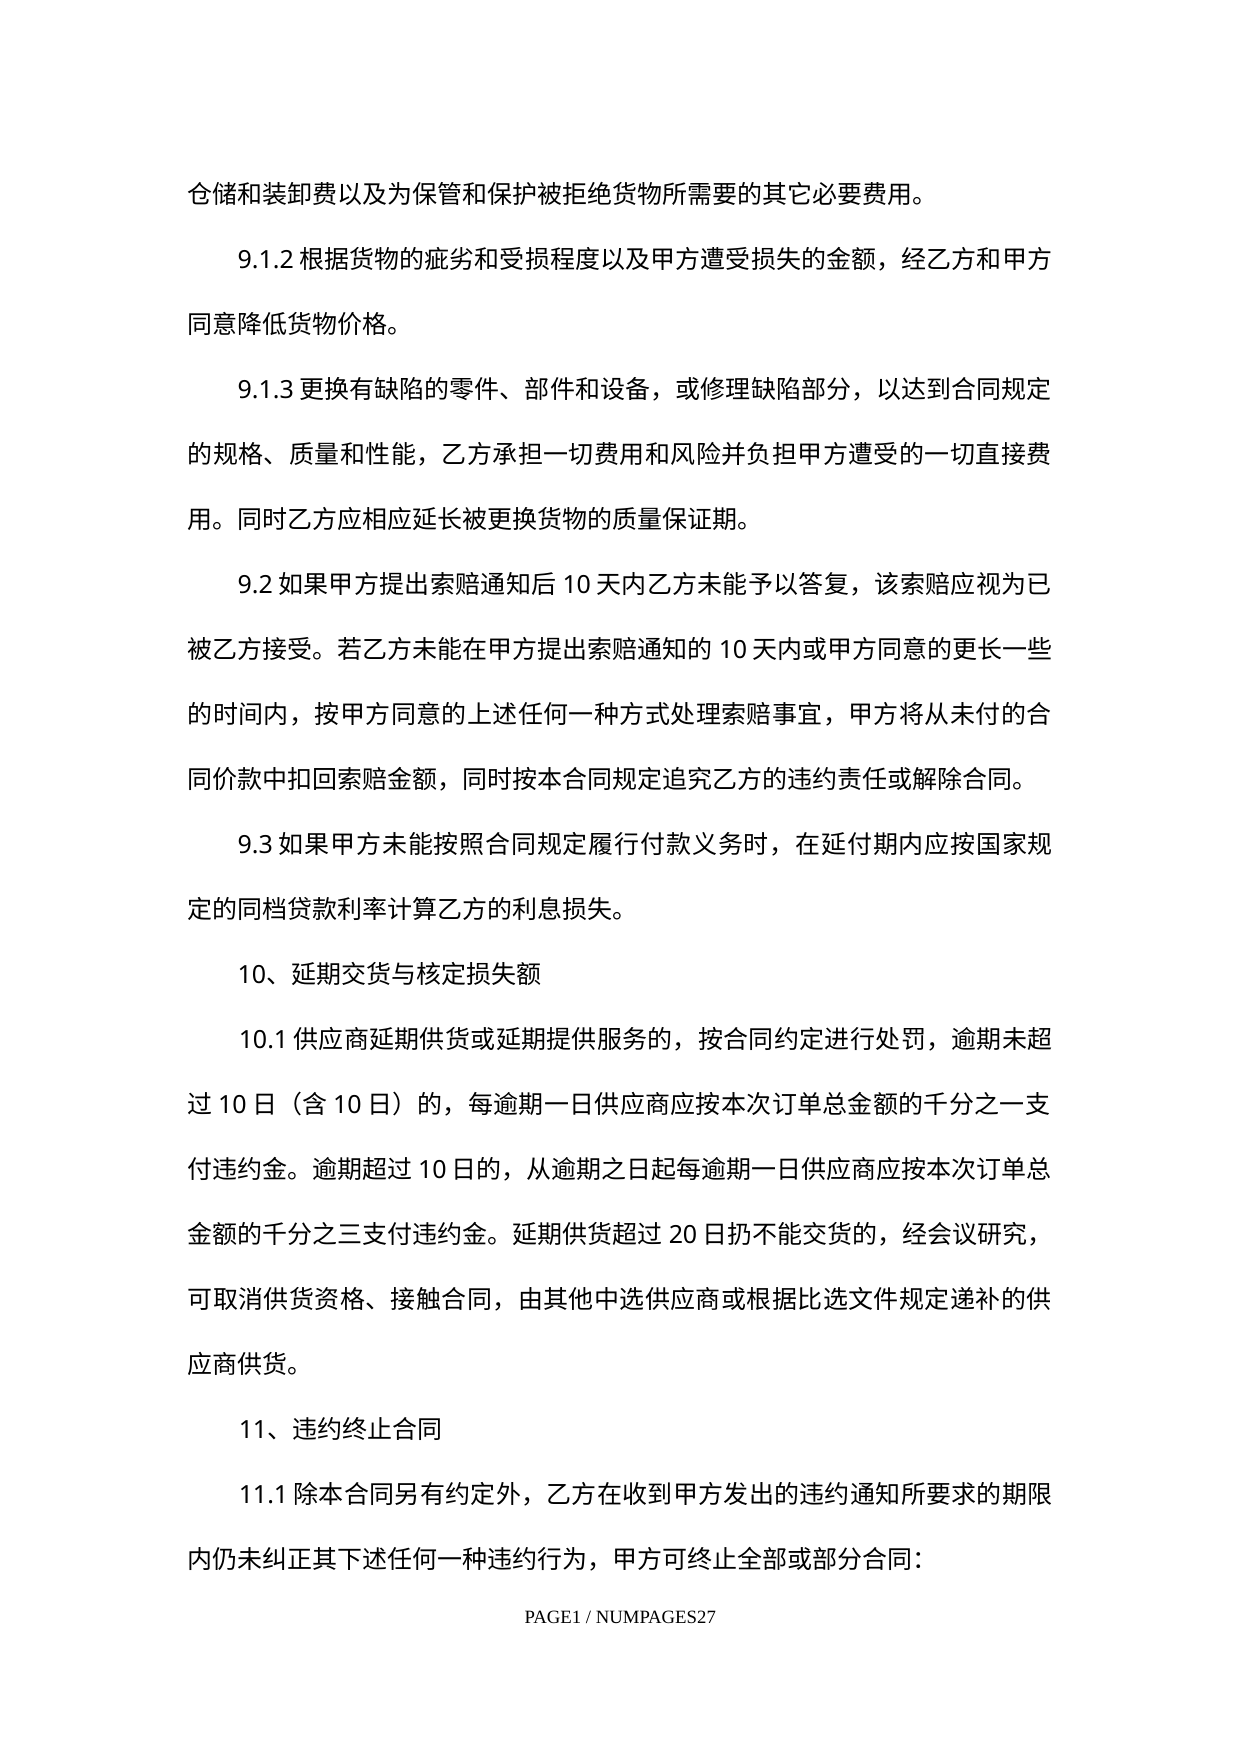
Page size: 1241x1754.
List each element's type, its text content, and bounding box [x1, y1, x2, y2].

text 11、违约终止合同 [187, 1395, 1053, 1460]
text 11.1除本合同另有约定外，乙方在收到甲方发出的违约通知所要求的期限内仍未纠正其下述任何一种违约行为，甲方可终止全部或部分合同： [187, 1460, 1053, 1590]
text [187, 160, 1053, 225]
text 9.2如果甲方提出索赔通知后10天内乙方未能予以答复，该索赔应视为已被乙方接受。若乙方未能在甲方提出索赔通知的10天内或甲方同意的更长一些的时间内，按甲方同意的上述任何一种方式处理索赔事宜，甲方将从未付的合同价款中扣回索赔金额，同时按本合同规定追究乙方的违约责任或解除合同。 [187, 550, 1053, 810]
text 10、延期交货与核定损失额 [187, 940, 1053, 1005]
text 9.1.2根据货物的疵劣和受损程度以及甲方遭受损失的金额，经乙方和甲方同意降低货物价格。 [187, 225, 1053, 355]
text 10.1供应商延期供货或延期提供服务的，按合同约定进行处罚，逾期未超过10日（含10日）的，每逾期一日供应商应按本次订单总金额的千分之一支付违约金。逾期超过10日的，从逾期之日起每逾期一日供应商应按本次订单总金额的千分之三支付违约金。延期供货超过20日扔不能交货的，经会议研究，可取消供货资格、接触合同，由其他中选供应商或根据比选文件规定递补的供应商供货。 [187, 1005, 1053, 1395]
text 9.3如果甲方未能按照合同规定履行付款义务时，在延付期内应按国家规定的同档贷款利率计算乙方的利息损失。 [187, 810, 1053, 940]
text 9.1.3更换有缺陷的零件、部件和设备，或修理缺陷部分，以达到合同规定的规格、质量和性能，乙方承担一切费用和风险并负担甲方遭受的一切直接费用。同时乙方应相应延长被更换货物的质量保证期。 [187, 355, 1053, 550]
